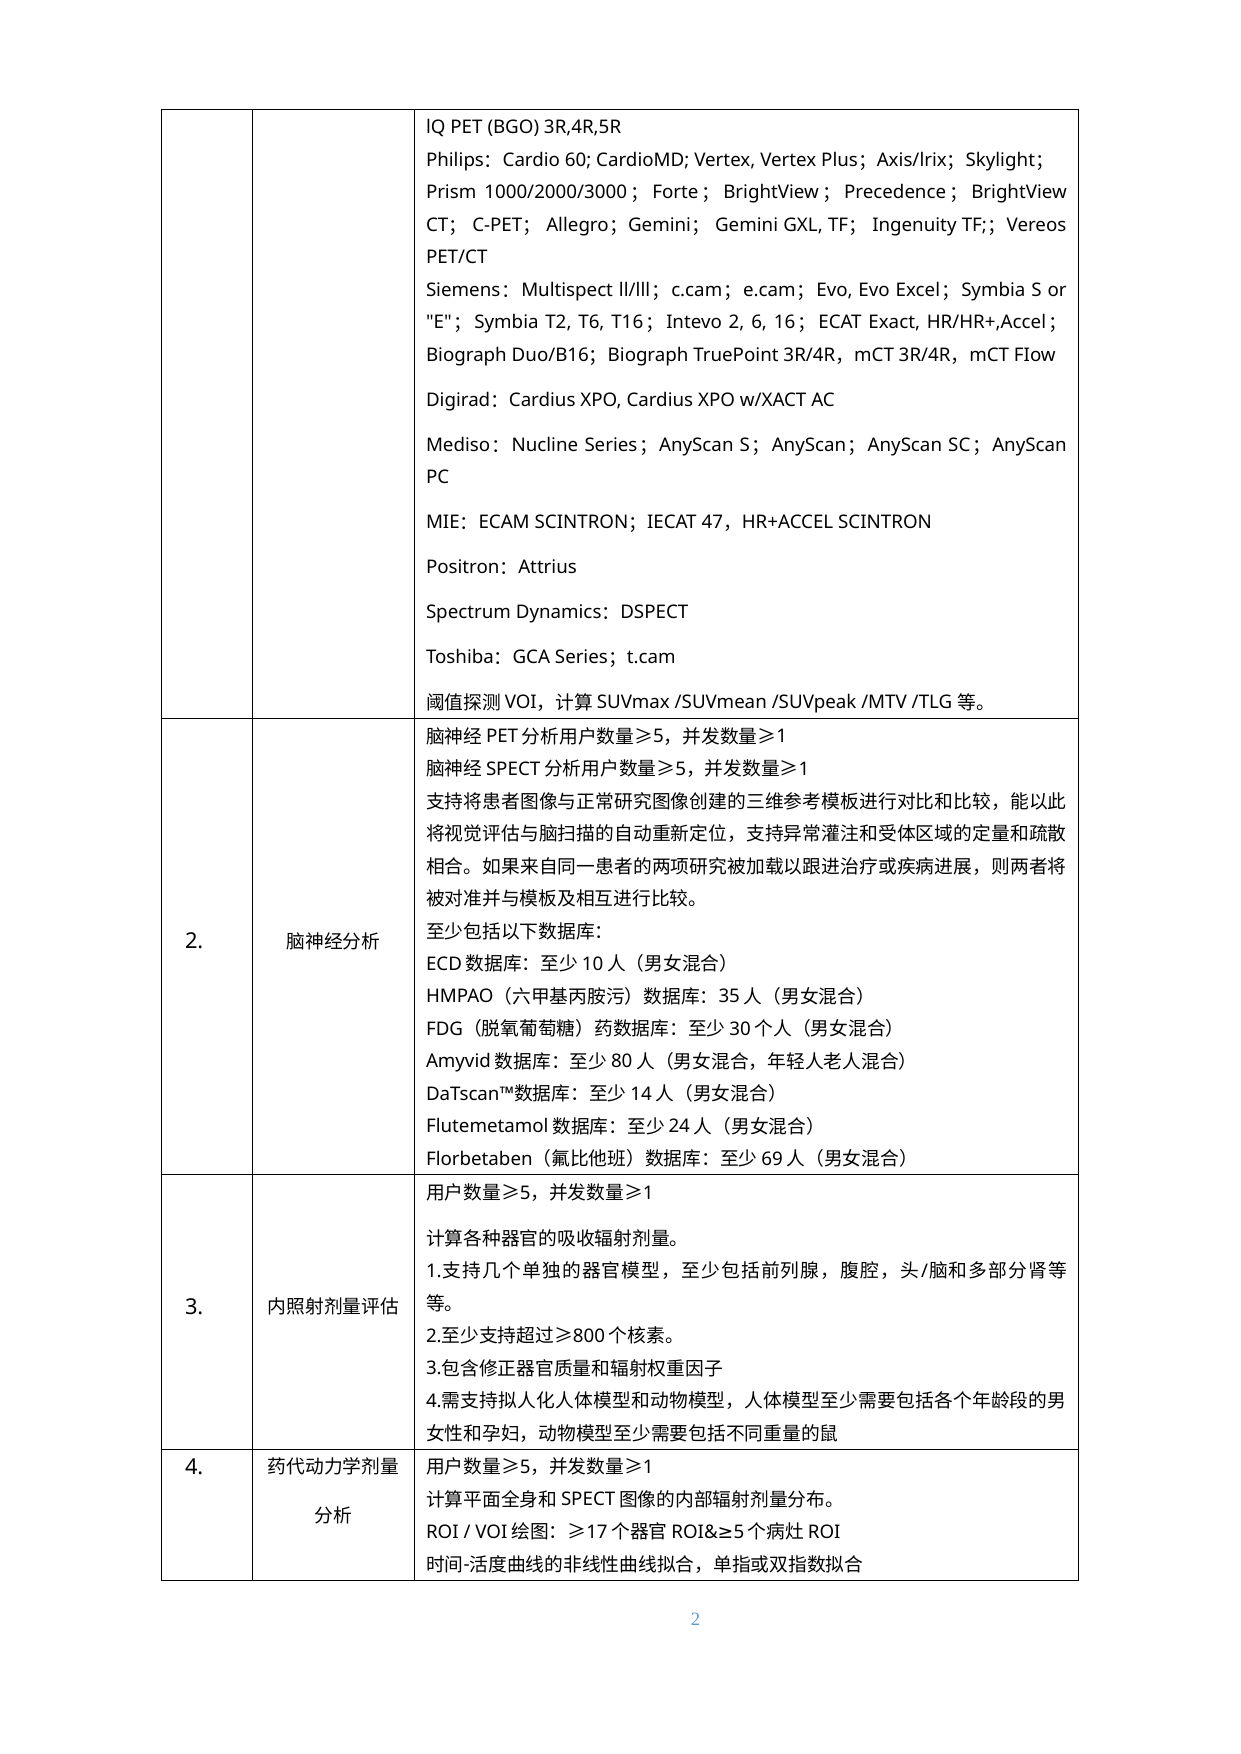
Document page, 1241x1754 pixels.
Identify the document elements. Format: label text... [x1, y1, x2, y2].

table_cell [415, 110, 1078, 718]
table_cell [415, 1450, 1078, 1579]
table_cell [253, 110, 414, 718]
table_cell 药代动力学剂量分析 [253, 1450, 414, 1579]
table_cell 脑神经分析 [253, 719, 414, 1174]
table_cell [162, 719, 252, 1174]
table_cell 脑神经PET分析用户数量≥5，并发数量≥1 脑神经SPECT分析用户数量≥5，并发数量≥1 支持将患者图像与正常研究图像创建的三维参考模板进行对比和比较，能以此将视觉评估与脑扫描的自动重新定位，支持异常灌注和受体区域的定量和疏散相合。如果来自同一患者的两项研究被加载以跟进治疗或疾病进展，则两者将被对准并与模板及相互进行比较。 至少包括以下数据库： ECD数据库：至少10人（男女混合） HMPAO（六甲基丙胺污）数据库：35人（男女混合） FDG（脱氧葡萄糖）药数据库：至少30个人（男女混合） Amyvid数据库：至少80人（男女混合，年轻人老人混合） DaTscan™数据库：至少14人（男女混合） Flutemetamol数据库：至少24人（男女混合） Florbetaben（氟比他班）数据库：至少69人（男女混合） [415, 719, 1078, 1174]
table_cell 用户数量≥5，并发数量≥1 计算各种器官的吸收辐射剂量。 1.支持几个单独的器官模型，至少包括前列腺，腹腔，头/脑和多部分肾等等。 2.至少支持超过≥800个核素。 3.包含修正器官质量和辐射权重因子 4.需支持拟人化人体模型和动物模型，人体模型至少需要包括各个年龄段的男女性和孕妇，动物模型至少需要包括不同重量的鼠 [415, 1175, 1078, 1448]
table_cell [162, 1175, 252, 1448]
table_cell 内照射剂量评估 [253, 1175, 414, 1448]
table_cell [162, 1450, 252, 1579]
table_cell [162, 110, 252, 718]
